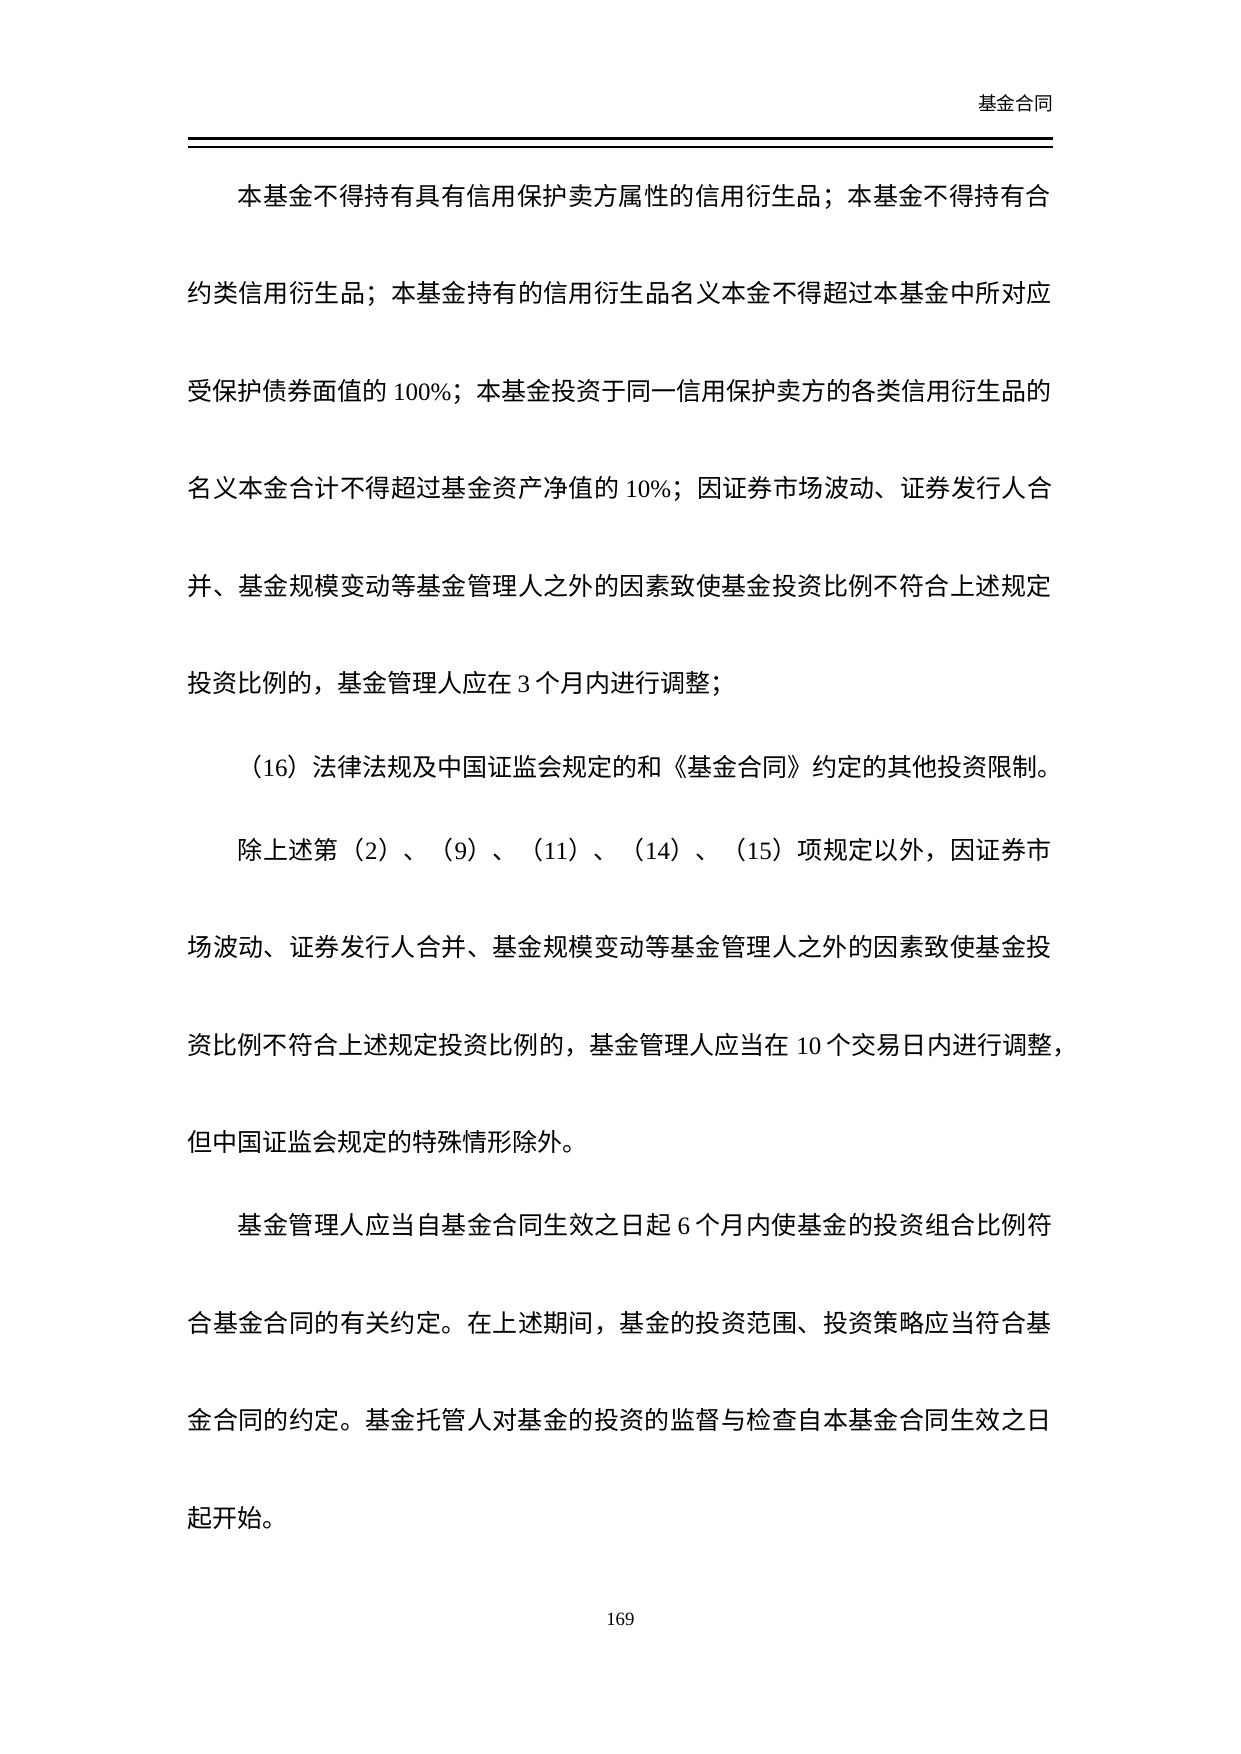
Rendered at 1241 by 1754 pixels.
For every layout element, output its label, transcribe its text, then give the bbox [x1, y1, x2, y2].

text （16）法律法规及中国证监会规定的和《基金合同》约定的其他投资限制。 [187, 733, 1053, 798]
text 基金管理人应当自基金合同生效之日起6个月内使基金的投资组合比例符合基金合同的有关约定。在上述期间，基金的投资范围、投资策略应当符合基金合同的约定。基金托管人对基金的投资的监督与检查自本基金合同生效之日起开始。 [187, 1191, 1053, 1549]
text 除上述第（2）、（9）、（11）、（14）、（15）项规定以外，因证券市场波动、证券发行人合并、基金规模变动等基金管理人之外的因素致使基金投资比例不符合上述规定投资比例的，基金管理人应当在10个交易日内进行调整，但中国证监会规定的特殊情形除外。 [187, 816, 1053, 1173]
text 本基金不得持有具有信用保护卖方属性的信用衍生品；本基金不得持有合约类信用衍生品；本基金持有的信用衍生品名义本金不得超过本基金中所对应受保护债券面值的100%；本基金投资于同一信用保护卖方的各类信用衍生品的名义本金合计不得超过基金资产净值的10%；因证券市场波动、证券发行人合并、基金规模变动等基金管理人之外的因素致使基金投资比例不符合上述规定投资比例的，基金管理人应在3个月内进行调整； [187, 162, 1053, 714]
